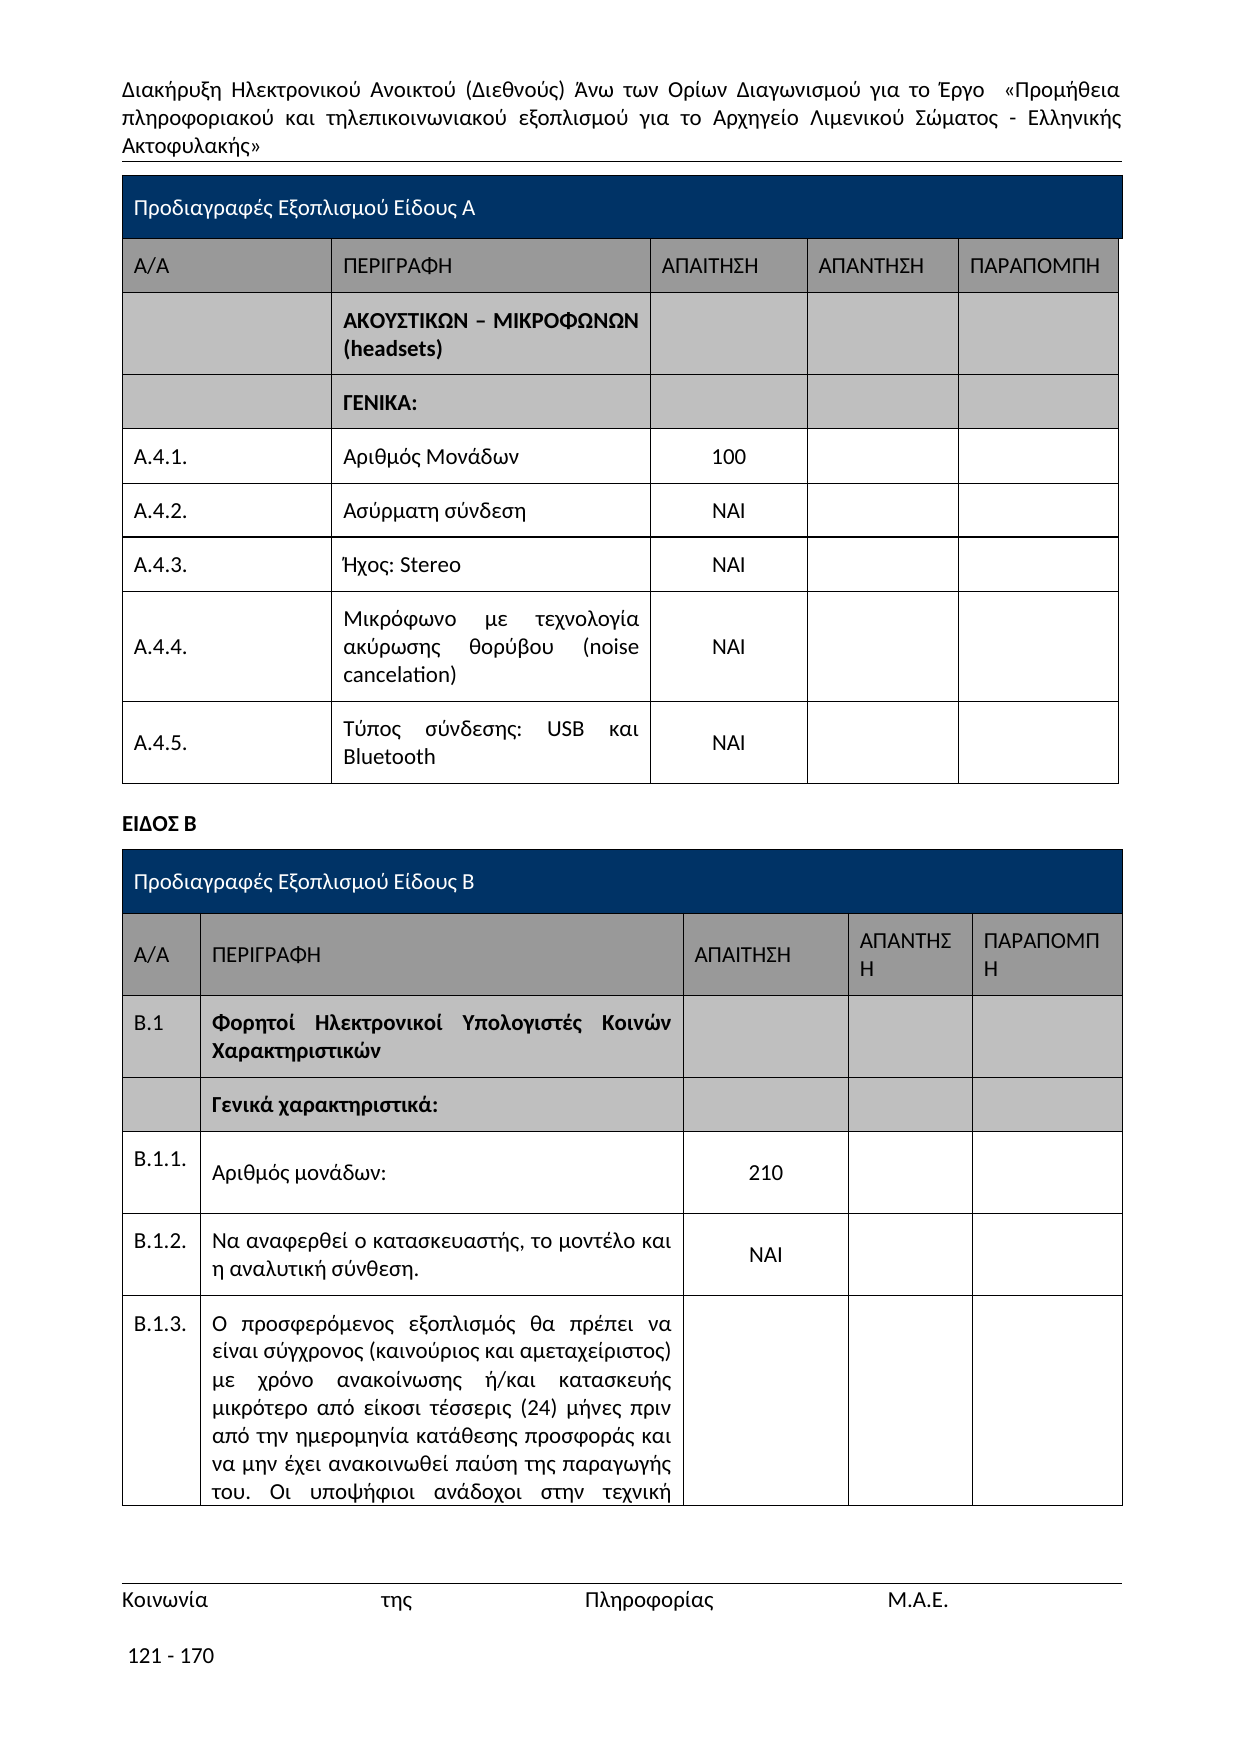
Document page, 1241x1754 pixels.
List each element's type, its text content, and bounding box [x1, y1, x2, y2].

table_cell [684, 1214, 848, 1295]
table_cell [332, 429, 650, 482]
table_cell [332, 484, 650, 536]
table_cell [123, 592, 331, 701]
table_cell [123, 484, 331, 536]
table_cell ΠΕΡΙΓΡΑΦΗ [332, 239, 650, 292]
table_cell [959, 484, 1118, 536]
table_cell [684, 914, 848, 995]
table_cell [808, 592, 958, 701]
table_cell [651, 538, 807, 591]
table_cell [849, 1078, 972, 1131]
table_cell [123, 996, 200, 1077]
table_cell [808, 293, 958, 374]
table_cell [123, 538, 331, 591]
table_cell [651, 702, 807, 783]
table_cell ΑΠΑΝΤΗΣΗ [808, 239, 958, 292]
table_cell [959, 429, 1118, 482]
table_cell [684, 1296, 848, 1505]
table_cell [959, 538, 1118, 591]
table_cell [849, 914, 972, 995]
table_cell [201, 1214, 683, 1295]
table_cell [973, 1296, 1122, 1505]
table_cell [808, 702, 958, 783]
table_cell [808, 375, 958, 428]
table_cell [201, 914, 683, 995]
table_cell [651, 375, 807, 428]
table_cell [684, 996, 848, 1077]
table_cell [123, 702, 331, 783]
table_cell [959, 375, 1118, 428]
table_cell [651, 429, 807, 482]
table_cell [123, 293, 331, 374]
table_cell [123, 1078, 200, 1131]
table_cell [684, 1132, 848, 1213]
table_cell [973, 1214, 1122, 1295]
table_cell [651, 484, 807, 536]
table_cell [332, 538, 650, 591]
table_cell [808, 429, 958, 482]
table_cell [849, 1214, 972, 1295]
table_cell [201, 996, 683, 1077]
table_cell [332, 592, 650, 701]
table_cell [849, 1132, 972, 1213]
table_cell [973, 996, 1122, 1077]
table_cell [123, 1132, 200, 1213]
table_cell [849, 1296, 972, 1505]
table_cell Α/Α [123, 239, 331, 292]
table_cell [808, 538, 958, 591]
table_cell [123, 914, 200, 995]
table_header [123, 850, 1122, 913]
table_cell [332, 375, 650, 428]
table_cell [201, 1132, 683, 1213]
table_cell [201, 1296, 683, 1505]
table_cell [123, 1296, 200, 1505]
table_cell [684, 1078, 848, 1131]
table_header Προδιαγραφές Εξοπλισμού Είδους Α [123, 176, 1122, 238]
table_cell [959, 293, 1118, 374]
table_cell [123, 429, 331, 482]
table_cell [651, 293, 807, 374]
text ΕΙΔΟΣ Β [122, 809, 1122, 837]
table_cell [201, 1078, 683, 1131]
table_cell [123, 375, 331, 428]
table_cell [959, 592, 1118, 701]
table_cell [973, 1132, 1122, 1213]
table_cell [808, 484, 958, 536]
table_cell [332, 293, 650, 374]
table_cell ΠΑΡΑΠΟΜΠΗ [959, 239, 1118, 292]
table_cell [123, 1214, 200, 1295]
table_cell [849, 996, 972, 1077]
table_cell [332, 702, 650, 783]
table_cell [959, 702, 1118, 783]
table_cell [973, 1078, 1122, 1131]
table_cell ΑΠΑΙΤΗΣΗ [651, 239, 807, 292]
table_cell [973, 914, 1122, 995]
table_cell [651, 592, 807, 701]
